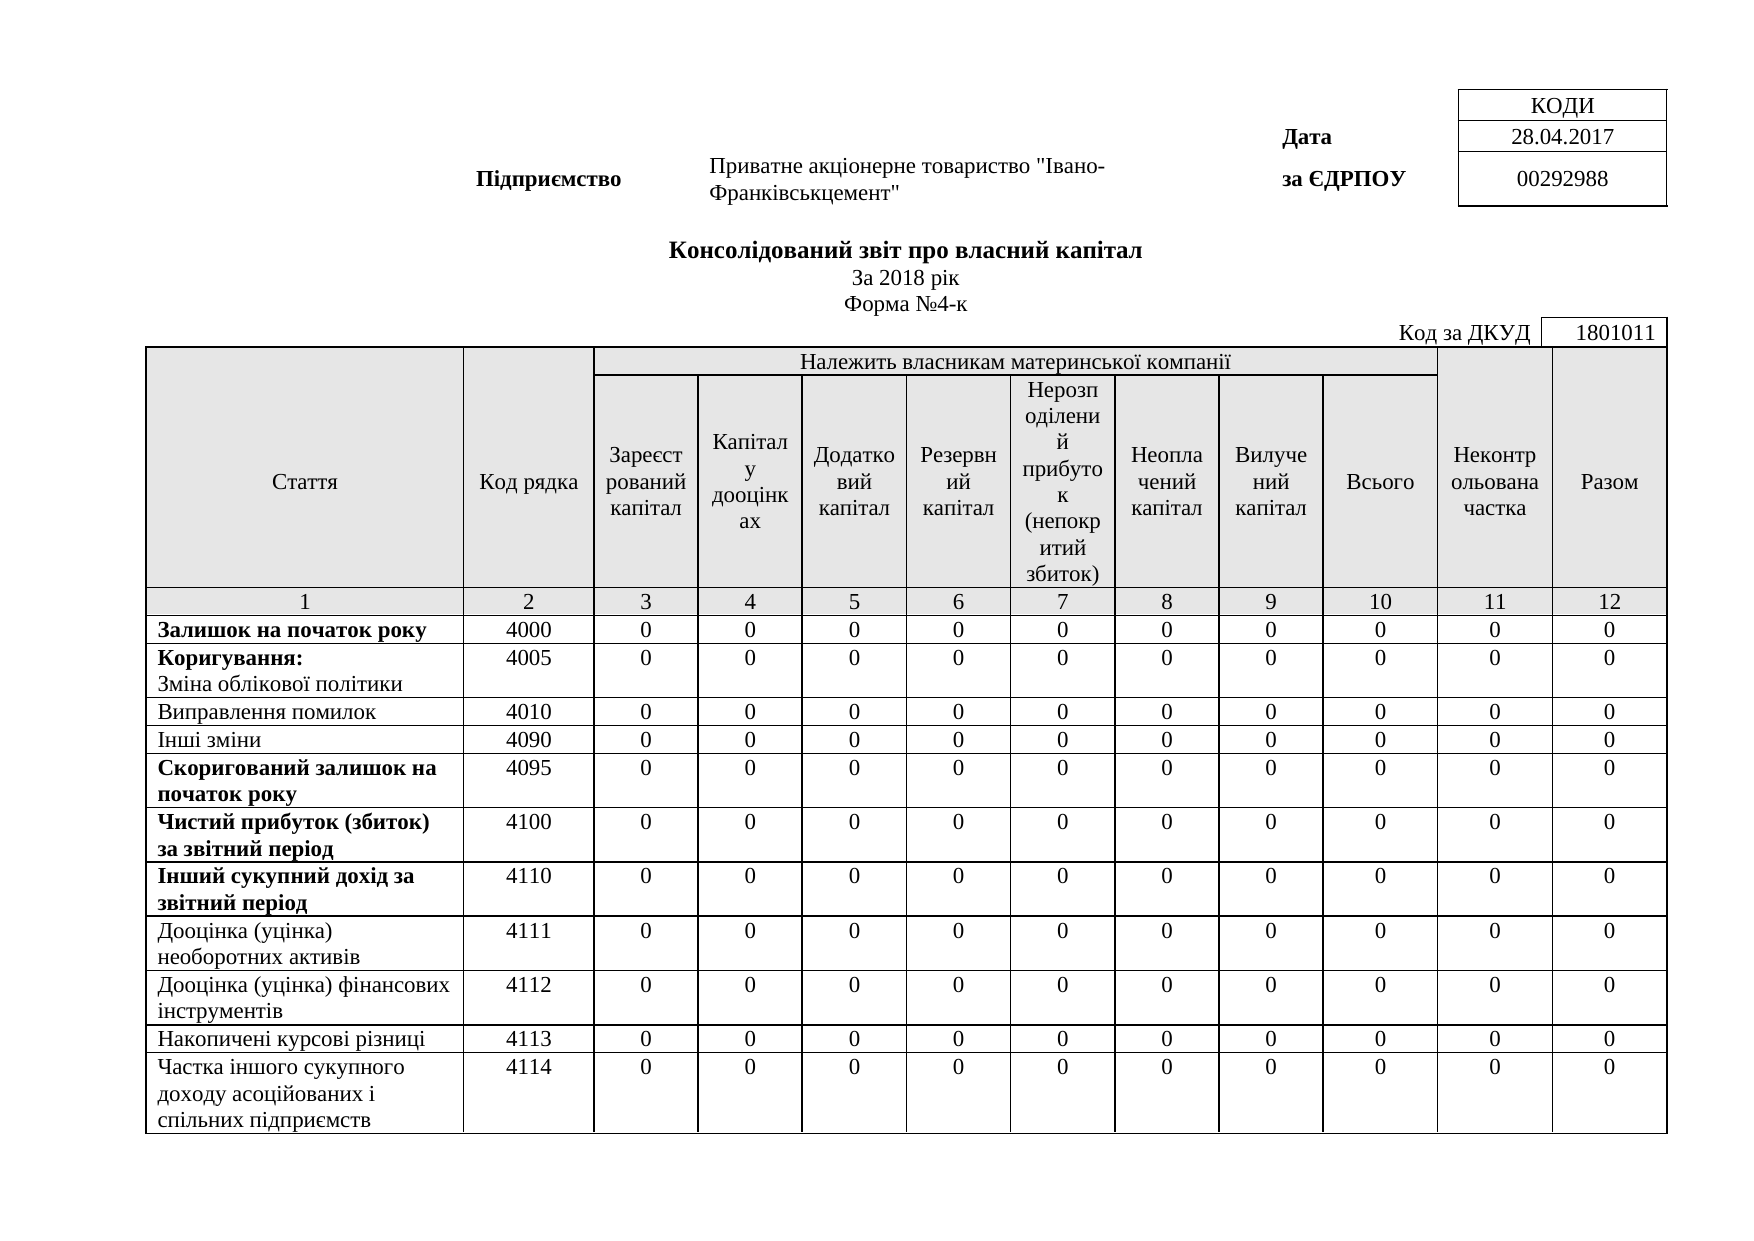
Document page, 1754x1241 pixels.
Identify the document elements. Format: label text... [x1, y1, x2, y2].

text За 2018 рік [146, 264, 1665, 290]
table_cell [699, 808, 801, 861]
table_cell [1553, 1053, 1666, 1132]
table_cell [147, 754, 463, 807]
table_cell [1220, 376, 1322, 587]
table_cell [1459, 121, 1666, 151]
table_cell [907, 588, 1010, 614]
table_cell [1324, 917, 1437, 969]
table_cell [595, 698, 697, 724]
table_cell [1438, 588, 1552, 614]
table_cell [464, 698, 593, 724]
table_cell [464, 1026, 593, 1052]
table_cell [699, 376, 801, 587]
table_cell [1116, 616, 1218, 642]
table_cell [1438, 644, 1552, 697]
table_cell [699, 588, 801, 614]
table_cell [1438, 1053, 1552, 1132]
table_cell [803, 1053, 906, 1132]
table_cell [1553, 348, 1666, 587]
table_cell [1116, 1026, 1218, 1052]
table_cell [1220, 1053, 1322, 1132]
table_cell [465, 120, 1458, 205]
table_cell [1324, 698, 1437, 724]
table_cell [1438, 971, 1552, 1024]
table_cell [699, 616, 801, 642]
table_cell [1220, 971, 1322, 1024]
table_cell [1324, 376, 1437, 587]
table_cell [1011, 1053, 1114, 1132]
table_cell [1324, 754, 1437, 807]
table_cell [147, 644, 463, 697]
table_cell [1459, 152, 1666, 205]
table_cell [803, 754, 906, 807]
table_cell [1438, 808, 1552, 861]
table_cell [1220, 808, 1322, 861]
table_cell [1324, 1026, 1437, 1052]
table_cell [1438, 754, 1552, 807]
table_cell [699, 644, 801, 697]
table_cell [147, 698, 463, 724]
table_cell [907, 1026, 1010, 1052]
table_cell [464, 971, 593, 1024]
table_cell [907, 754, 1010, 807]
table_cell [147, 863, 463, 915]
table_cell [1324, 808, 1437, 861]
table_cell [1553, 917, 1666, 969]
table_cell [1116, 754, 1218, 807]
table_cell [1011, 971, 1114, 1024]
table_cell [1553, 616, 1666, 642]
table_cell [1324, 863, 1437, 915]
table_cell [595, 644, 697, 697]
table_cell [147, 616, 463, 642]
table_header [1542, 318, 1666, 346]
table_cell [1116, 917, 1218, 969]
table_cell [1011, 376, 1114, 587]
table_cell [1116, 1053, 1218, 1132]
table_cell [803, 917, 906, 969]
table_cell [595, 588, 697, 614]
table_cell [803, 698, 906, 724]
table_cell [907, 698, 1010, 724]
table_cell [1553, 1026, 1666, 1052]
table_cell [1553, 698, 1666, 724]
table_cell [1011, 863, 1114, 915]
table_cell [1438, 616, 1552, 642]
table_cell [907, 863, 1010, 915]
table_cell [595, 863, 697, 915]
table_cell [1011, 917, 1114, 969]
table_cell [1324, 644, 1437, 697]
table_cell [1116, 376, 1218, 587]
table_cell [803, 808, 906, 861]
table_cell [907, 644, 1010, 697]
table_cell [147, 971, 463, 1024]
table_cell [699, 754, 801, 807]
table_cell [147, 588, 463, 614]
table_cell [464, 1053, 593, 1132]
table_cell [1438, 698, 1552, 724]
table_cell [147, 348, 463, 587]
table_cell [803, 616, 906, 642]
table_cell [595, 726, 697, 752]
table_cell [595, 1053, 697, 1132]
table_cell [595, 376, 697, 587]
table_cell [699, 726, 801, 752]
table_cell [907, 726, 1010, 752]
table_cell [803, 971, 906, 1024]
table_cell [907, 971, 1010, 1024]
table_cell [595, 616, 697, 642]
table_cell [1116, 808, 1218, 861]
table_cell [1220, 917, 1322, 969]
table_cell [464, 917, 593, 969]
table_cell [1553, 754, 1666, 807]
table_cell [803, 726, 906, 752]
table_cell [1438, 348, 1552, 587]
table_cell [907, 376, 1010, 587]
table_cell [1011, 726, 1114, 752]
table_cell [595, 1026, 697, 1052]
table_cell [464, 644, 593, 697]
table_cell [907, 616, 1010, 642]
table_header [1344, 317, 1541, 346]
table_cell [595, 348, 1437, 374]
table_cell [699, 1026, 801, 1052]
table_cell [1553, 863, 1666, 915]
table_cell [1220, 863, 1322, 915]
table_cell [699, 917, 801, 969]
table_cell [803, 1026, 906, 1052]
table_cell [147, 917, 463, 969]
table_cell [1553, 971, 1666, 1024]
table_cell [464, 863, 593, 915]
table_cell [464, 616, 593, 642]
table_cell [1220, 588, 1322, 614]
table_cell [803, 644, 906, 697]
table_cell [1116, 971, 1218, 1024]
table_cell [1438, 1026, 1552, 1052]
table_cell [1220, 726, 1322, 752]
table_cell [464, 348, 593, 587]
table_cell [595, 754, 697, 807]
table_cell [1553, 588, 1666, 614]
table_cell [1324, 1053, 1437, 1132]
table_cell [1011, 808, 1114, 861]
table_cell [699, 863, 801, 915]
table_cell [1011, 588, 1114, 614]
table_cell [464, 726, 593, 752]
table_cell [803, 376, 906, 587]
text Консолідований звіт про власний капітал [146, 235, 1665, 264]
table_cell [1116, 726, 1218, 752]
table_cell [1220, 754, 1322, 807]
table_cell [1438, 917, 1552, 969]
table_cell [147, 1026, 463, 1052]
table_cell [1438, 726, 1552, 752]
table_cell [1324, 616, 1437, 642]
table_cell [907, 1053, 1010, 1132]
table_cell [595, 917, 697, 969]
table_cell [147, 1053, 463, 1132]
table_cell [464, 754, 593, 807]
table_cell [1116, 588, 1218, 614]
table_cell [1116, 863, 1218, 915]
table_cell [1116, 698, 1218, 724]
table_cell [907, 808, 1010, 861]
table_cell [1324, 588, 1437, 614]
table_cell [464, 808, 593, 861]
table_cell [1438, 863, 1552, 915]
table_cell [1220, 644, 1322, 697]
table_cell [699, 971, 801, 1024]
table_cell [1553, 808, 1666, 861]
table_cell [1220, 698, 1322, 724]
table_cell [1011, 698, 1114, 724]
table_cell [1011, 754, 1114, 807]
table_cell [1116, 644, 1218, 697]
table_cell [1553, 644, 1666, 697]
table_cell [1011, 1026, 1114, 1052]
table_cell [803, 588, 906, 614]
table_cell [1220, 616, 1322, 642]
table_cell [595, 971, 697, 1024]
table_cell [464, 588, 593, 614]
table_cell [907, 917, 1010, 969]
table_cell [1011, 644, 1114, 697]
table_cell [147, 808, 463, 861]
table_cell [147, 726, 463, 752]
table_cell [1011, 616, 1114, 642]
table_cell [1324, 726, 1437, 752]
text Форма №4-к [146, 290, 1665, 317]
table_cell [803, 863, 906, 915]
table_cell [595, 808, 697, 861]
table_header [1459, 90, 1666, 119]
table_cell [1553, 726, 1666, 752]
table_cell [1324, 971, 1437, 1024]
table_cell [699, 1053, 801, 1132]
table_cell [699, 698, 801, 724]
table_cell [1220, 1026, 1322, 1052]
